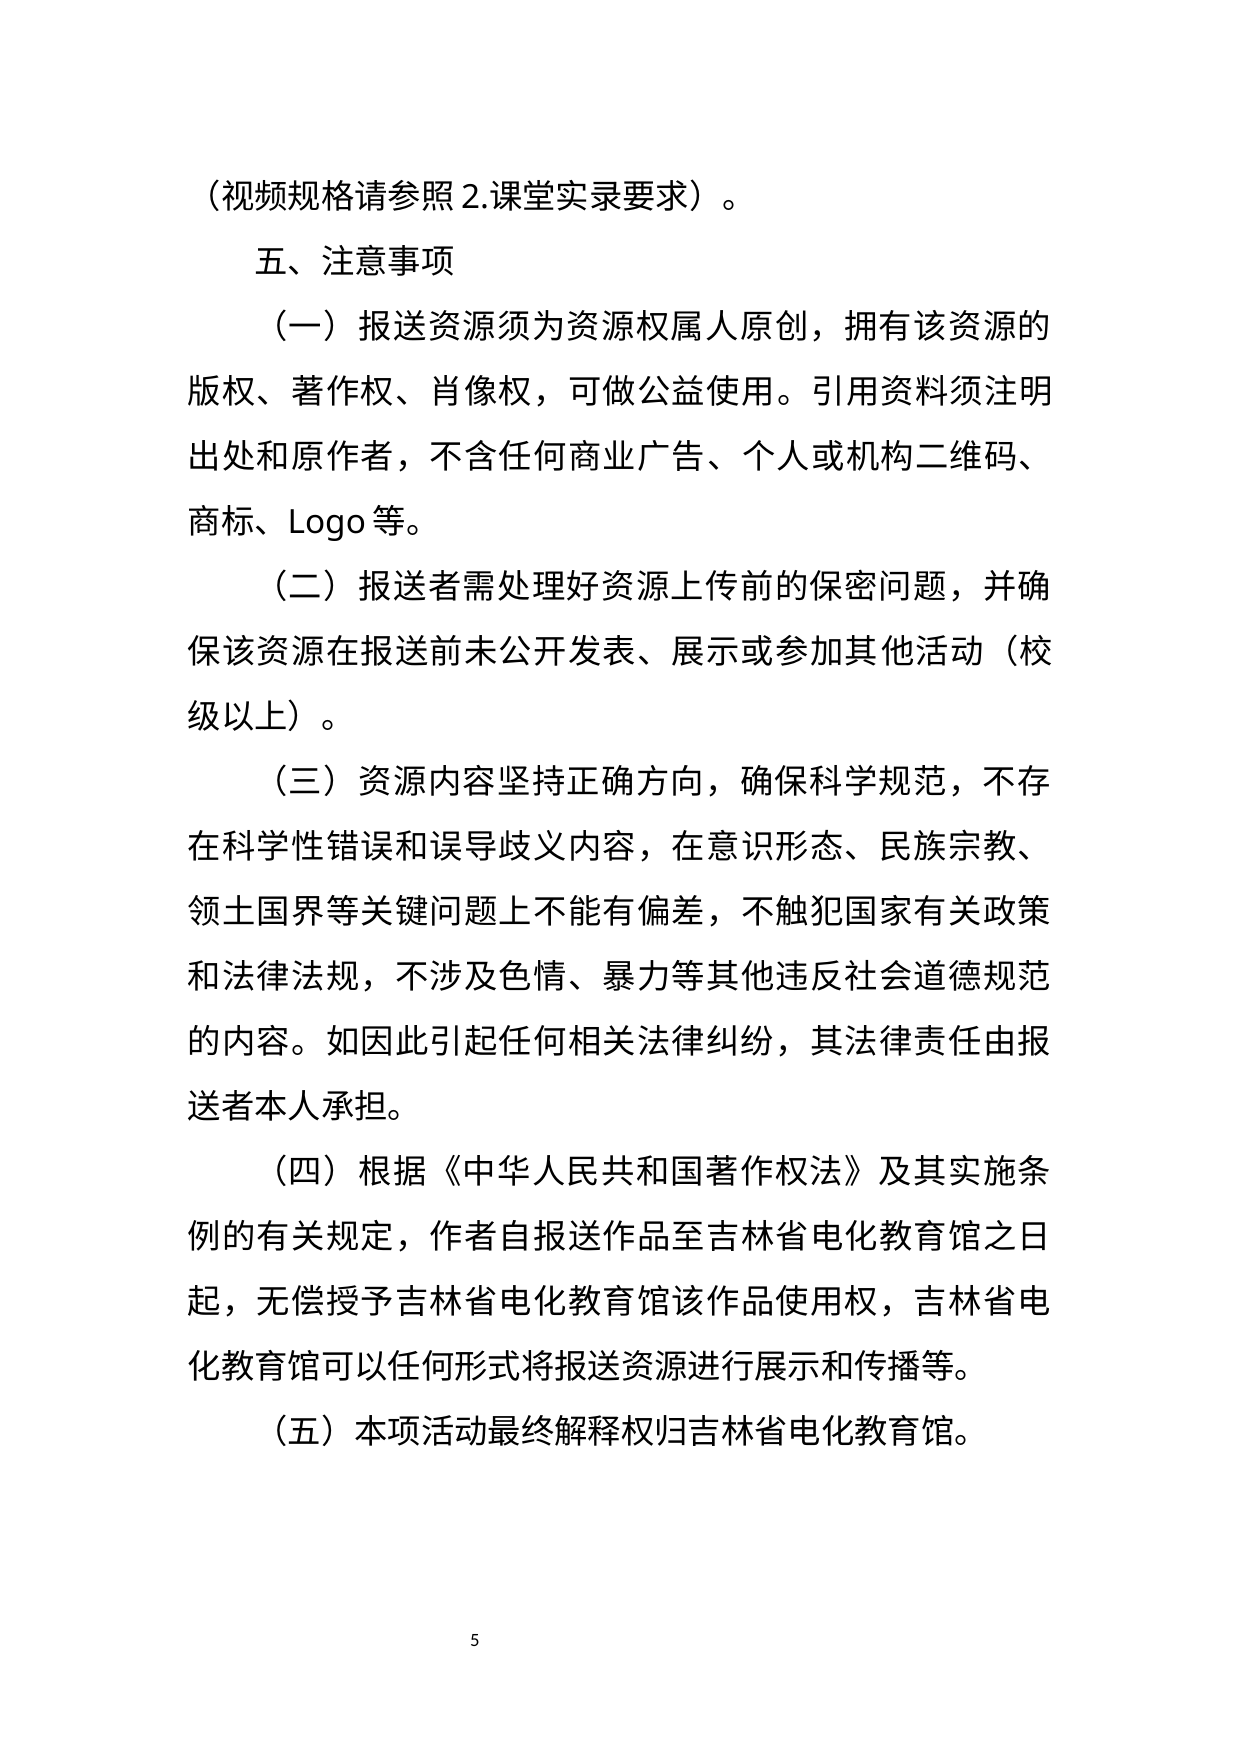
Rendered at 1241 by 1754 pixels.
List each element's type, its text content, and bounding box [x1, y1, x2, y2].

text （三）资源内容坚持正确方向，确保科学规范，不存在科学性错误和误导歧义内容，在意识形态、民族宗教、领土国界等关键问题上不能有偏差，不触犯国家有关政策和法律法规，不涉及色情、暴力等其他违反社会道德规范的内容。如因此引起任何相关法律纠纷，其法律责任由报送者本人承担。 [187, 747, 1053, 1137]
text （五）本项活动最终解释权归吉林省电化教育馆。 [187, 1397, 1053, 1462]
text 五、注意事项 [187, 227, 1053, 292]
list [187, 162, 1053, 227]
text （四）根据《中华人民共和国著作权法》及其实施条例的有关规定，作者自报送作品至吉林省电化教育馆之日起，无偿授予吉林省电化教育馆该作品使用权，吉林省电化教育馆可以任何形式将报送资源进行展示和传播等。 [187, 1137, 1053, 1397]
text （一）报送资源须为资源权属人原创，拥有该资源的版权、著作权、肖像权，可做公益使用。引用资料须注明出处和原作者，不含任何商业广告、个人或机构二维码、商标、Logo等。 [187, 292, 1053, 552]
text （二）报送者需处理好资源上传前的保密问题，并确保该资源在报送前未公开发表、展示或参加其他活动（校级以上）。 [187, 552, 1053, 747]
